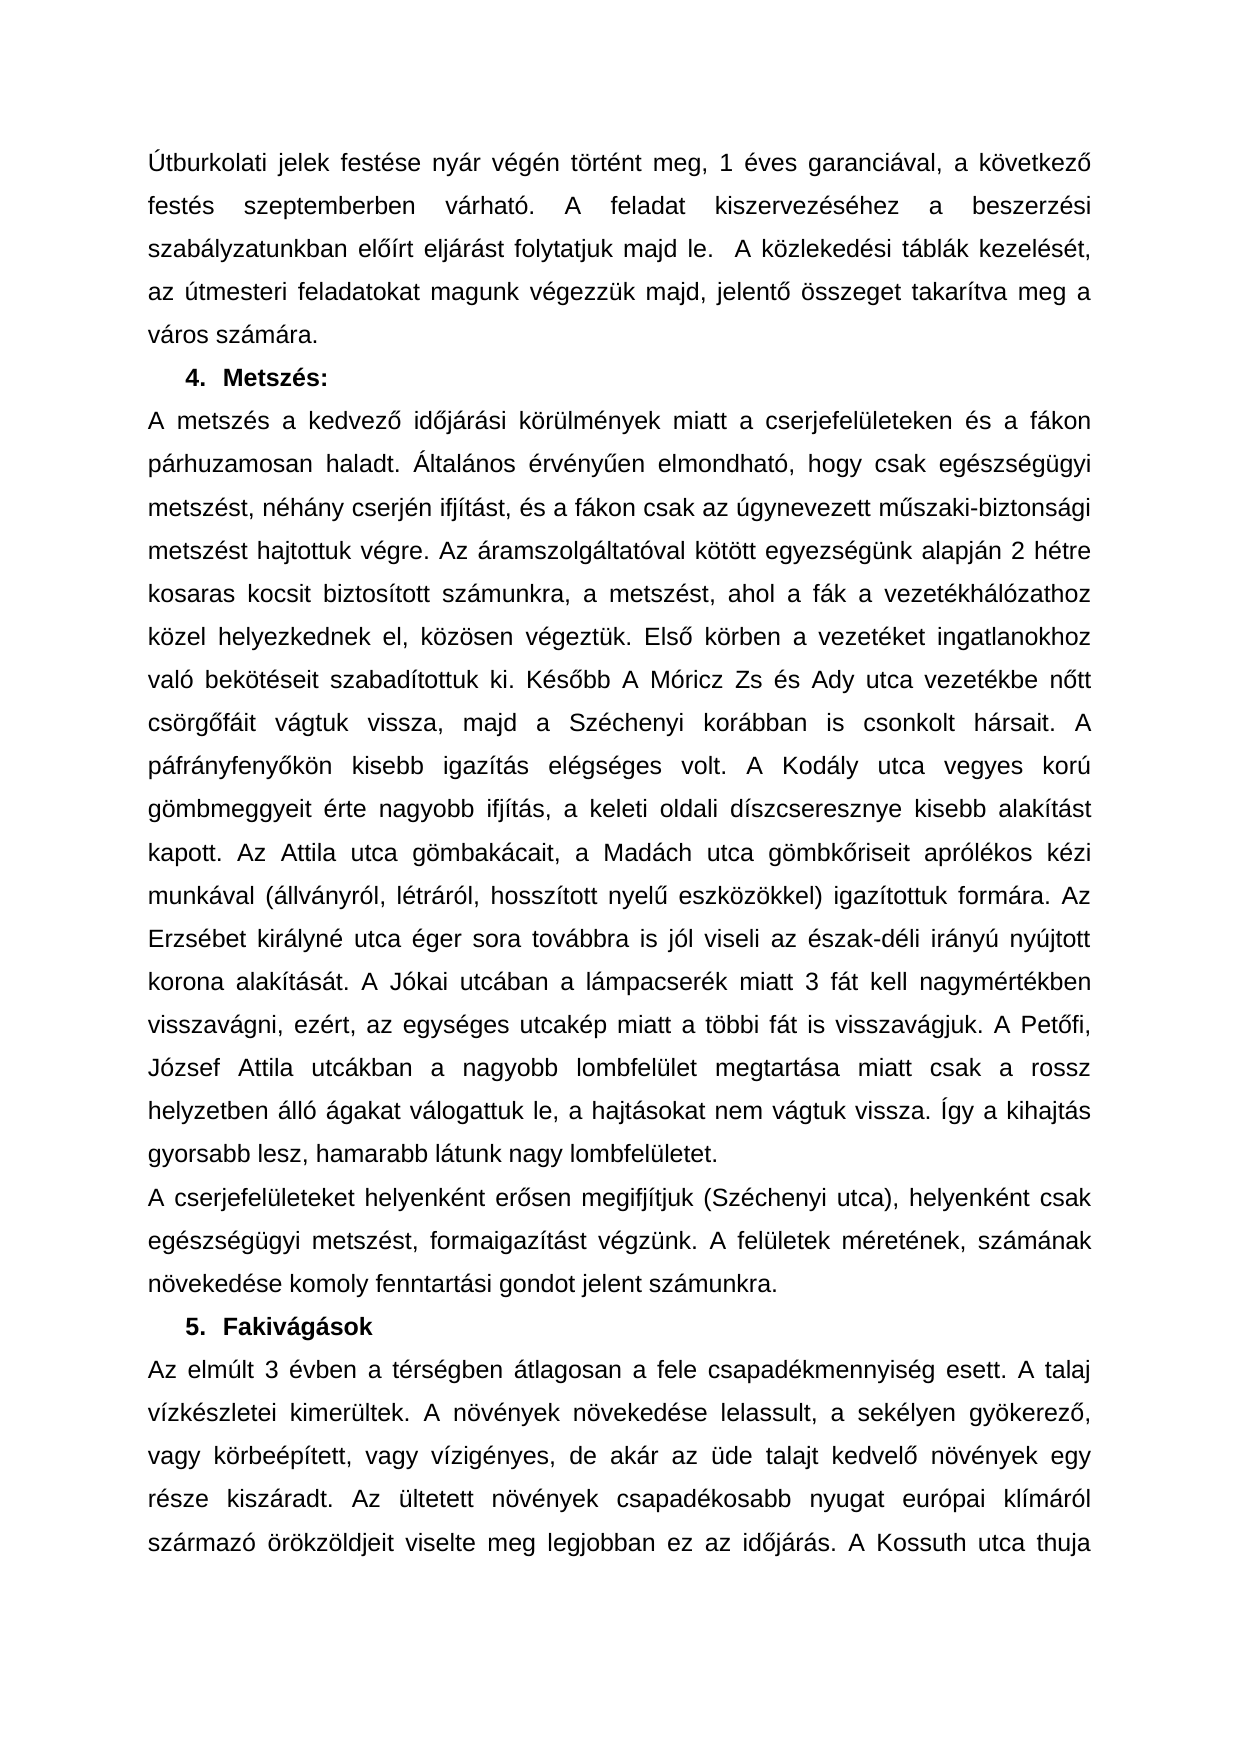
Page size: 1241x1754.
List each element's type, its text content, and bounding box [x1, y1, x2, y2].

text Útburkolati jelek festése nyár végén történt meg, 1 éves garanciával, a következő festés szeptemberben várható. A feladat kiszervezéséhez a beszerzési szabályzatunkban előírt eljárást folytatjuk majd le. A közlekedési táblák kezelését, az útmesteri feladatokat magunk végezzük majd, jelentő összeget takarítva meg a város számára. [148, 148, 1093, 349]
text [148, 1355, 1093, 1556]
list Fakivágások [185, 1312, 1093, 1341]
list Metszés: [185, 363, 1093, 392]
text A metszés a kedvező időjárási körülmények miatt a cserjefelületeken és a fákon párhuzamosan haladt. Általános érvényűen elmondható, hogy csak egészségügyi metszést, néhány cserjén ifjítást, és a fákon csak az úgynevezett műszaki-biztonsági metszést hajtottuk végre. Az áramszolgáltatóval kötött egyezségünk alapján 2 hétre kosaras kocsit biztosított számunkra, a metszést, ahol a fák a vezetékhálózathoz közel helyezkednek el, közösen végeztük. Első körben a vezetéket ingatlanokhoz való bekötéseit szabadítottuk ki. Később A Móricz Zs és Ady utca vezetékbe nőtt csörgőfáit vágtuk vissza, majd a Széchenyi korábban is csonkolt hársait. A páfrányfenyőkön kisebb igazítás elégséges volt. A Kodály utca vegyes korú gömbmeggyeit érte nagyobb ifjítás, a keleti oldali díszcseresznye kisebb alakítást kapott. Az Attila utca gömbakácait, a Madách utca gömbkőriseit aprólékos kézi munkával (állványról, létráról, hosszított nyelű eszközökkel) igazítottuk formára. Az Erzsébet királyné utca éger sora továbbra is jól viseli az észak-déli irányú nyújtott korona alakítását. A Jókai utcában a lámpacserék miatt 3 fát kell nagymértékben visszavágni, ezért, az egységes utcakép miatt a többi fát is visszavágjuk. A Petőfi, József Attila utcákban a nagyobb lombfelület megtartása miatt csak a rossz helyzetben álló ágakat válogattuk le, a hajtásokat nem vágtuk vissza. Így a kihajtás gyorsabb lesz, hamarabb látunk nagy lombfelületet. [148, 406, 1093, 1168]
text A cserjefelületeket helyenként erősen megifjítjuk (Széchenyi utca), helyenként csak egészségügyi metszést, formaigazítást végzünk. A felületek méretének, számának növekedése komoly fenntartási gondot jelent számunkra. [148, 1183, 1093, 1298]
